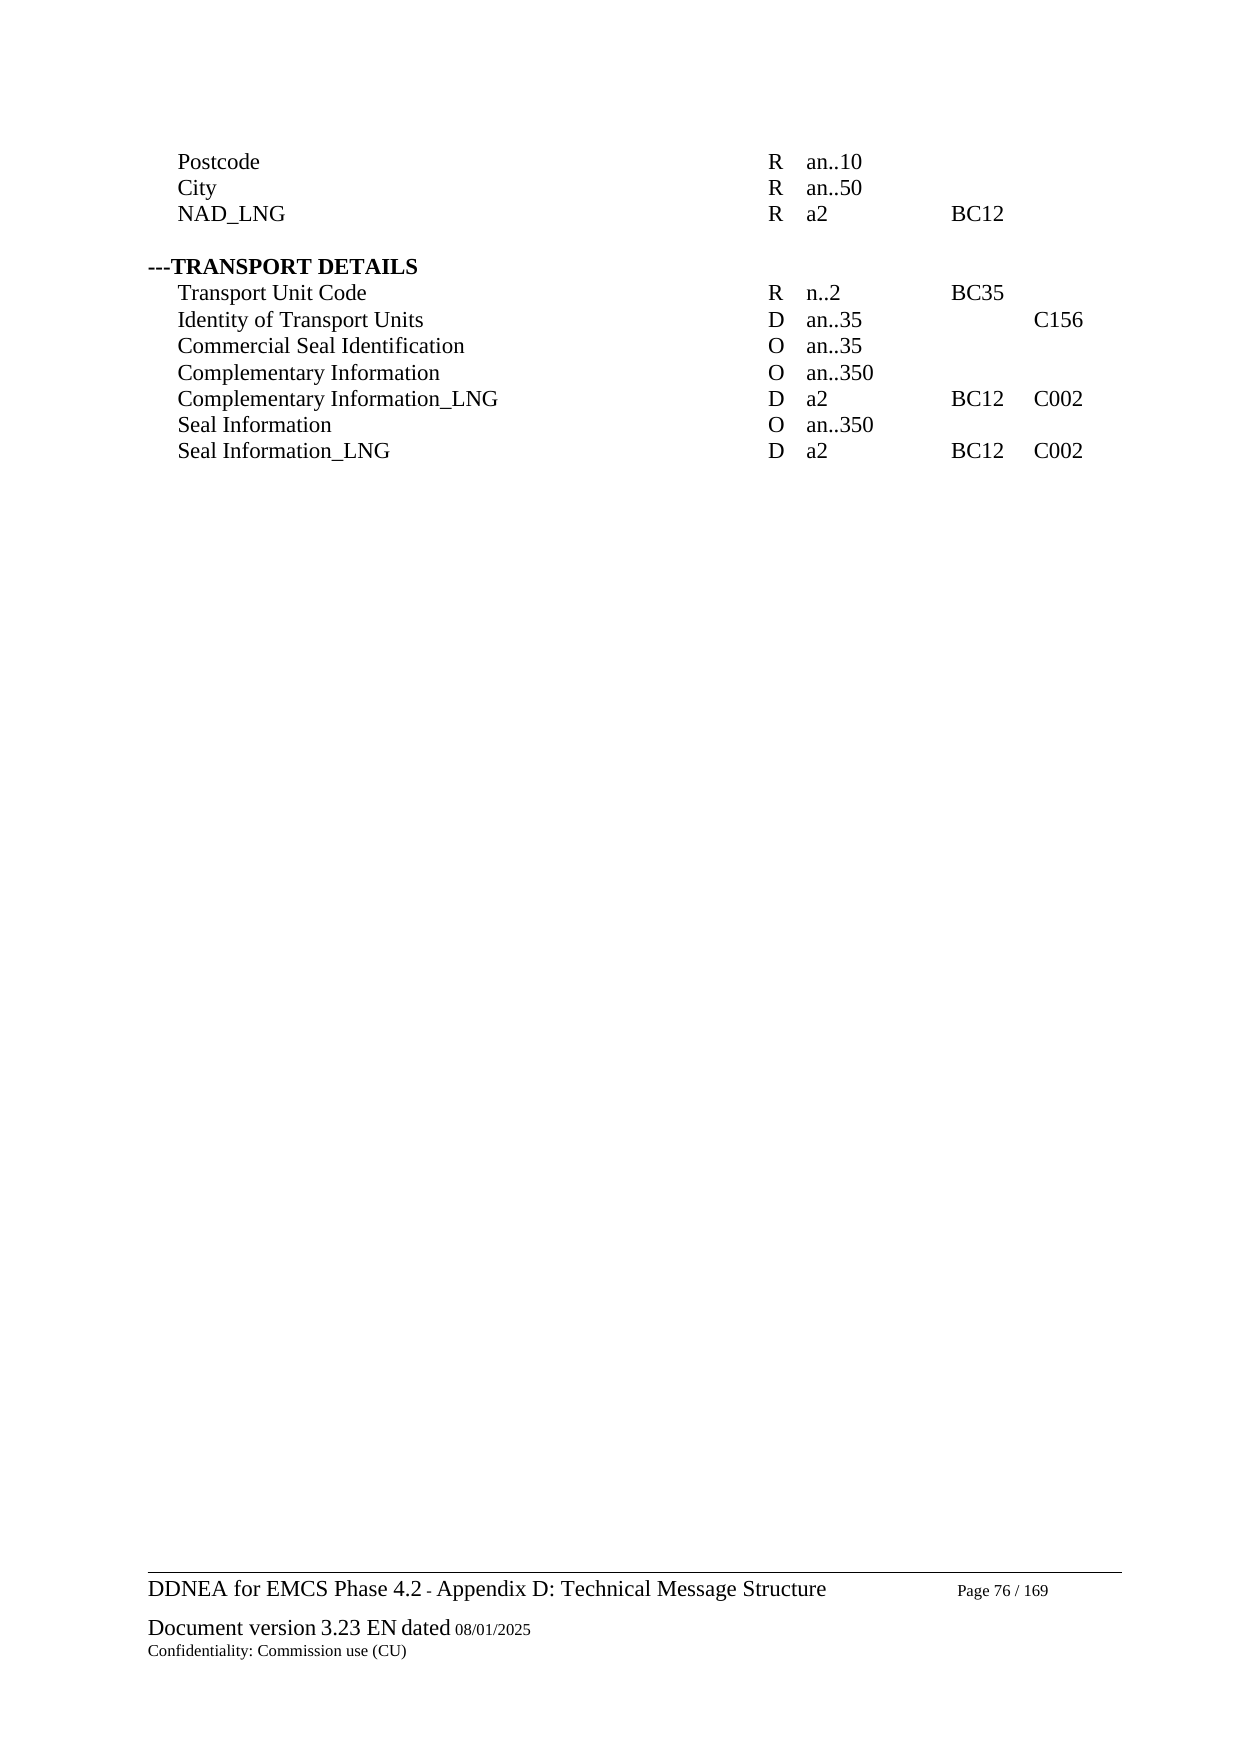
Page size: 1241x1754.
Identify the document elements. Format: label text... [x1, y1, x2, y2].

text Complementary Information_LNG D a2 BC12 C002 [148, 385, 1122, 411]
text Transport Unit Code R n..2 BC35 [148, 279, 1122, 306]
text Commercial Seal Identification O an..35 [148, 332, 1122, 358]
text City R an..50 [148, 174, 1122, 200]
text ---TRANSPORT DETAILS [148, 253, 1122, 279]
text Postcode R an..10 [148, 148, 1122, 174]
text Complementary Information O an..350 [148, 358, 1122, 385]
text Identity of Transport Units D an..35 C156 [148, 306, 1122, 332]
text Seal Information_LNG D a2 BC12 C002 [148, 438, 1122, 464]
text NAD_LNG R a2 BC12 [148, 200, 1122, 227]
text Seal Information O an..350 [148, 411, 1122, 438]
